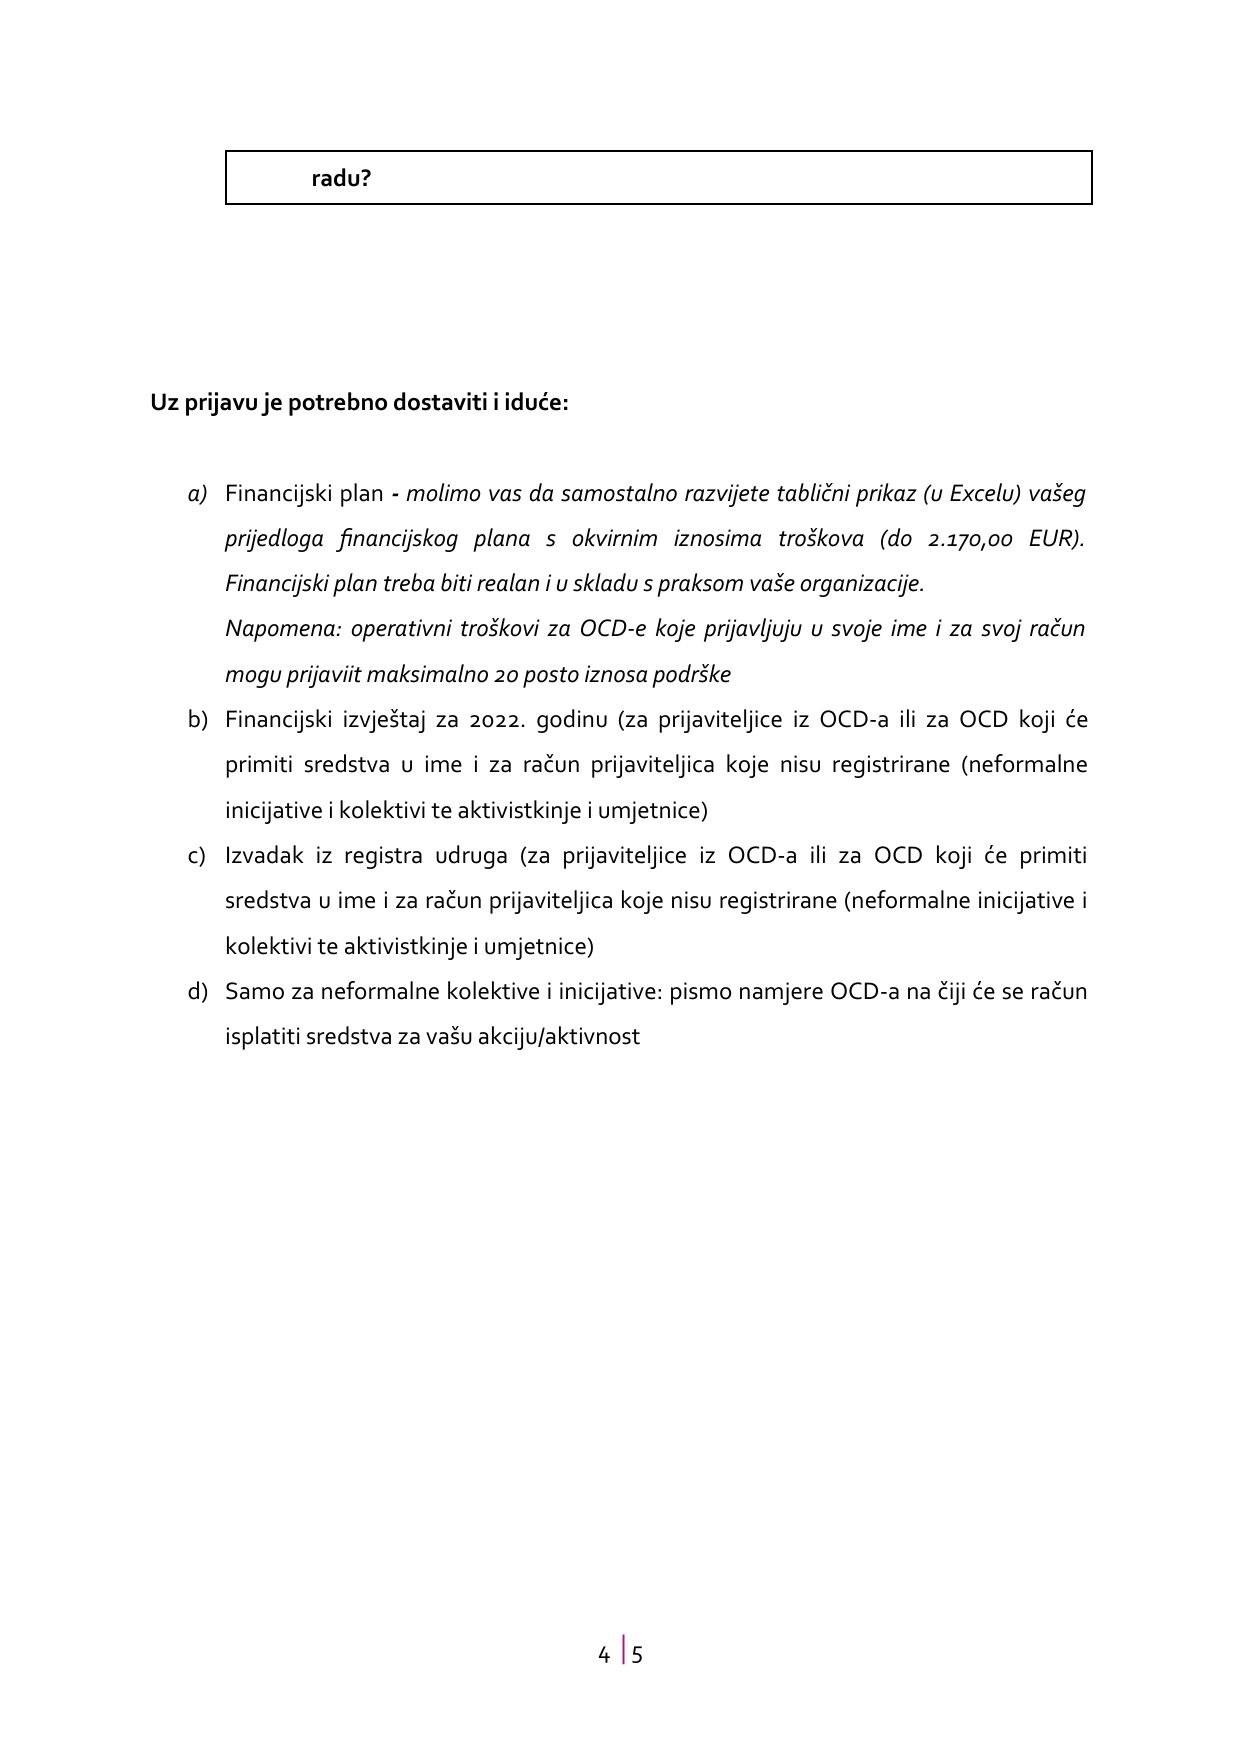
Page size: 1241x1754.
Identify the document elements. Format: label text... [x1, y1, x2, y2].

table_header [227, 152, 1091, 203]
text Uz prijavu je potrebno dostaviti i iduće: [150, 386, 1090, 417]
list Financijski plan - molimo vas da samostalno razvijete tablični prikaz (u Excelu) vašeg prijedloga financijskog plana s okvirnim iznosima troškova (do 2.170,00 EUR). Financijski plan treba biti realan i u skladu s praksom vaše organizacije. [187, 477, 1090, 598]
list Izvadak iz registra udruga (za prijaviteljice iz OCD-a ili za OCD koji će primiti sredstva u ime i za račun prijaviteljica koje nisu registrirane (neformalne inicijative i kolektivi te aktivistkinje i umjetnice) [187, 839, 1090, 960]
text Napomena: operativni troškovi za OCD-e koje prijavljuju u svoje ime i za svoj račun mogu prijaviit maksimalno 20 posto iznosa podrške [225, 613, 1090, 688]
list Samo za neformalne kolektive i inicijative: pismo namjere OCD-a na čiji će se račun isplatiti sredstva za vašu akciju/aktivnost [187, 976, 1090, 1051]
list Financijski izvještaj za 2022. godinu (za prijaviteljice iz OCD-a ili za OCD koji će primiti sredstva u ime i za račun prijaviteljica koje nisu registrirane (neformalne inicijative i kolektivi te aktivistkinje i umjetnice) [187, 704, 1090, 824]
